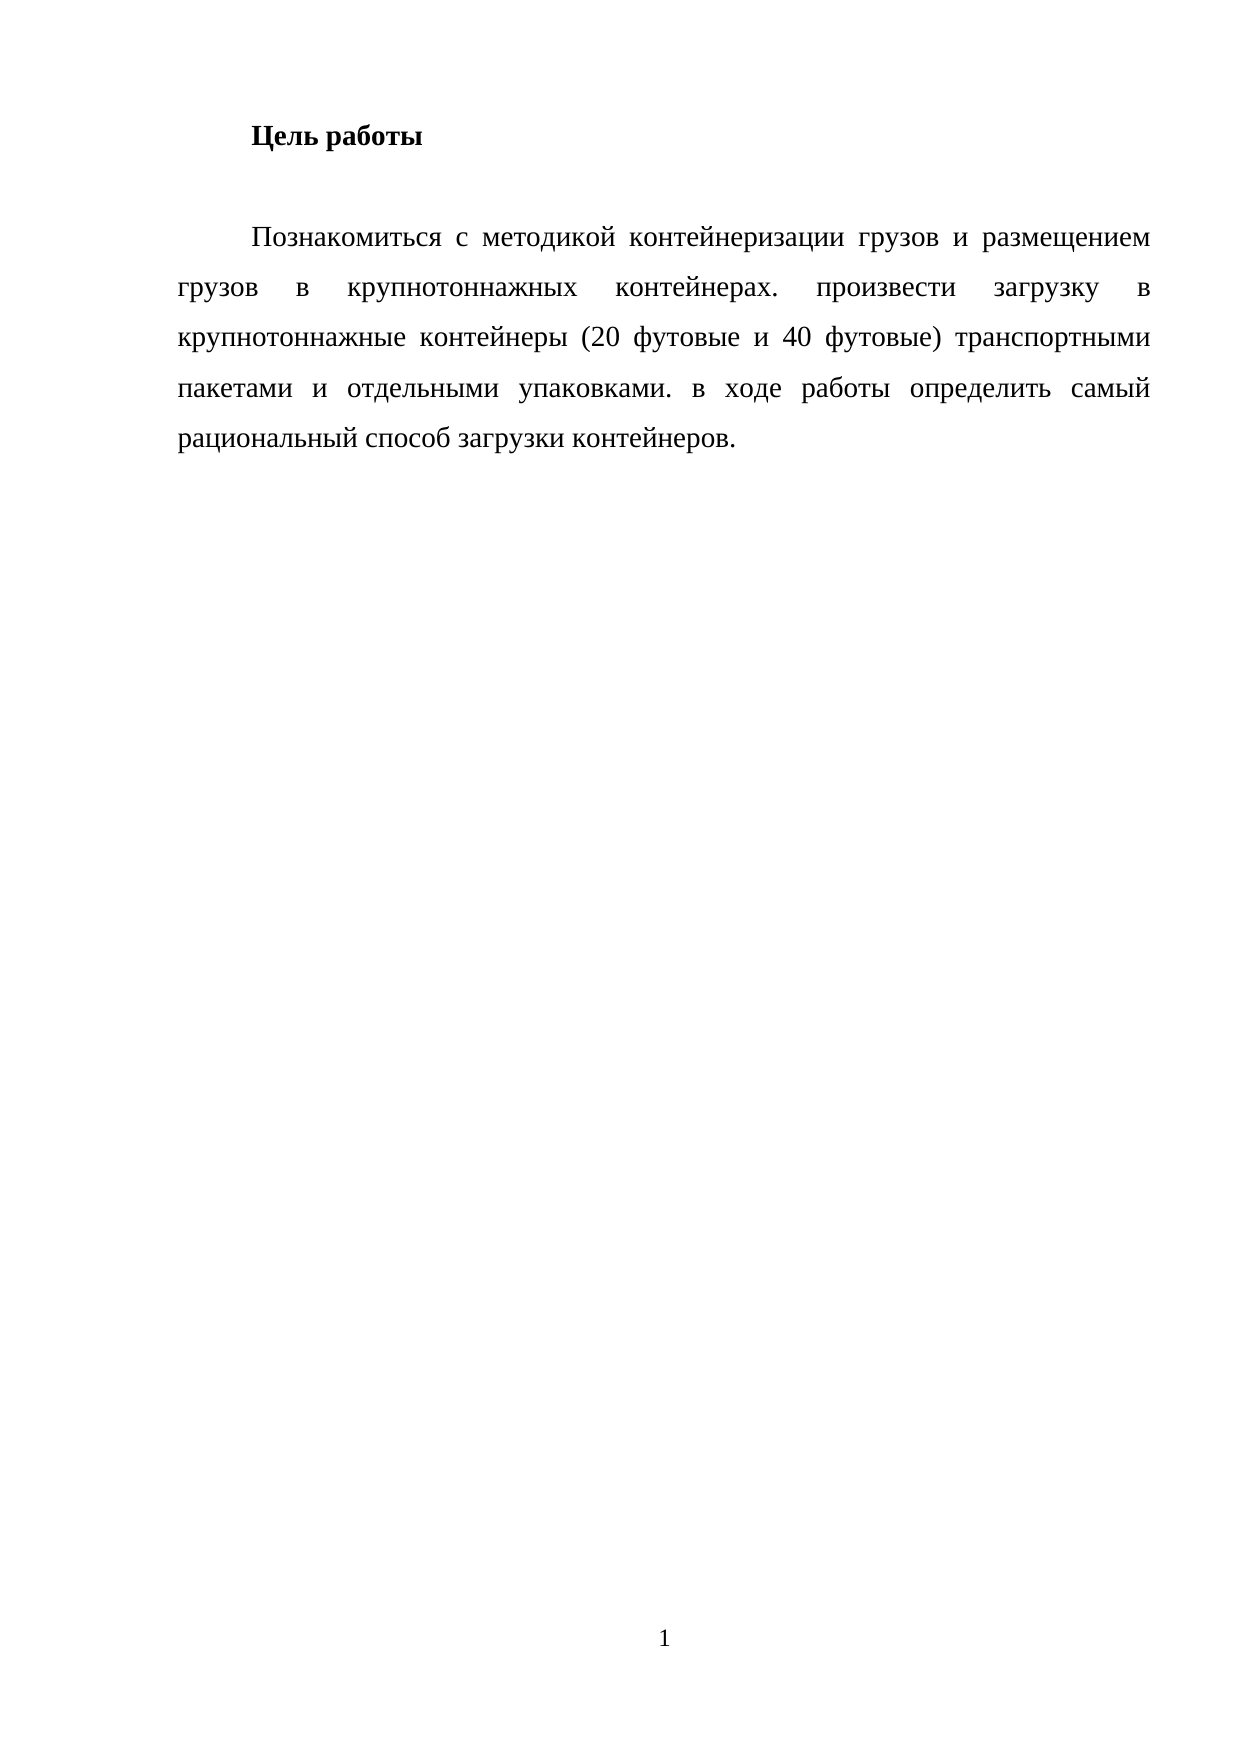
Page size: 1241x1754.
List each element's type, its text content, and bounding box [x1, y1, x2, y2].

text Познакомиться с методикой контейнеризации грузов и размещением грузов в крупнотоннажных контейнерах. произвести загрузку в крупнотоннажные контейнеры (20 футовые и 40 футовые) транспортными пакетами и отдельными упаковками. в ходе работы определить самый рациональный способ загрузки контейнеров. [177, 219, 1152, 453]
text Цель работы [177, 118, 1152, 152]
